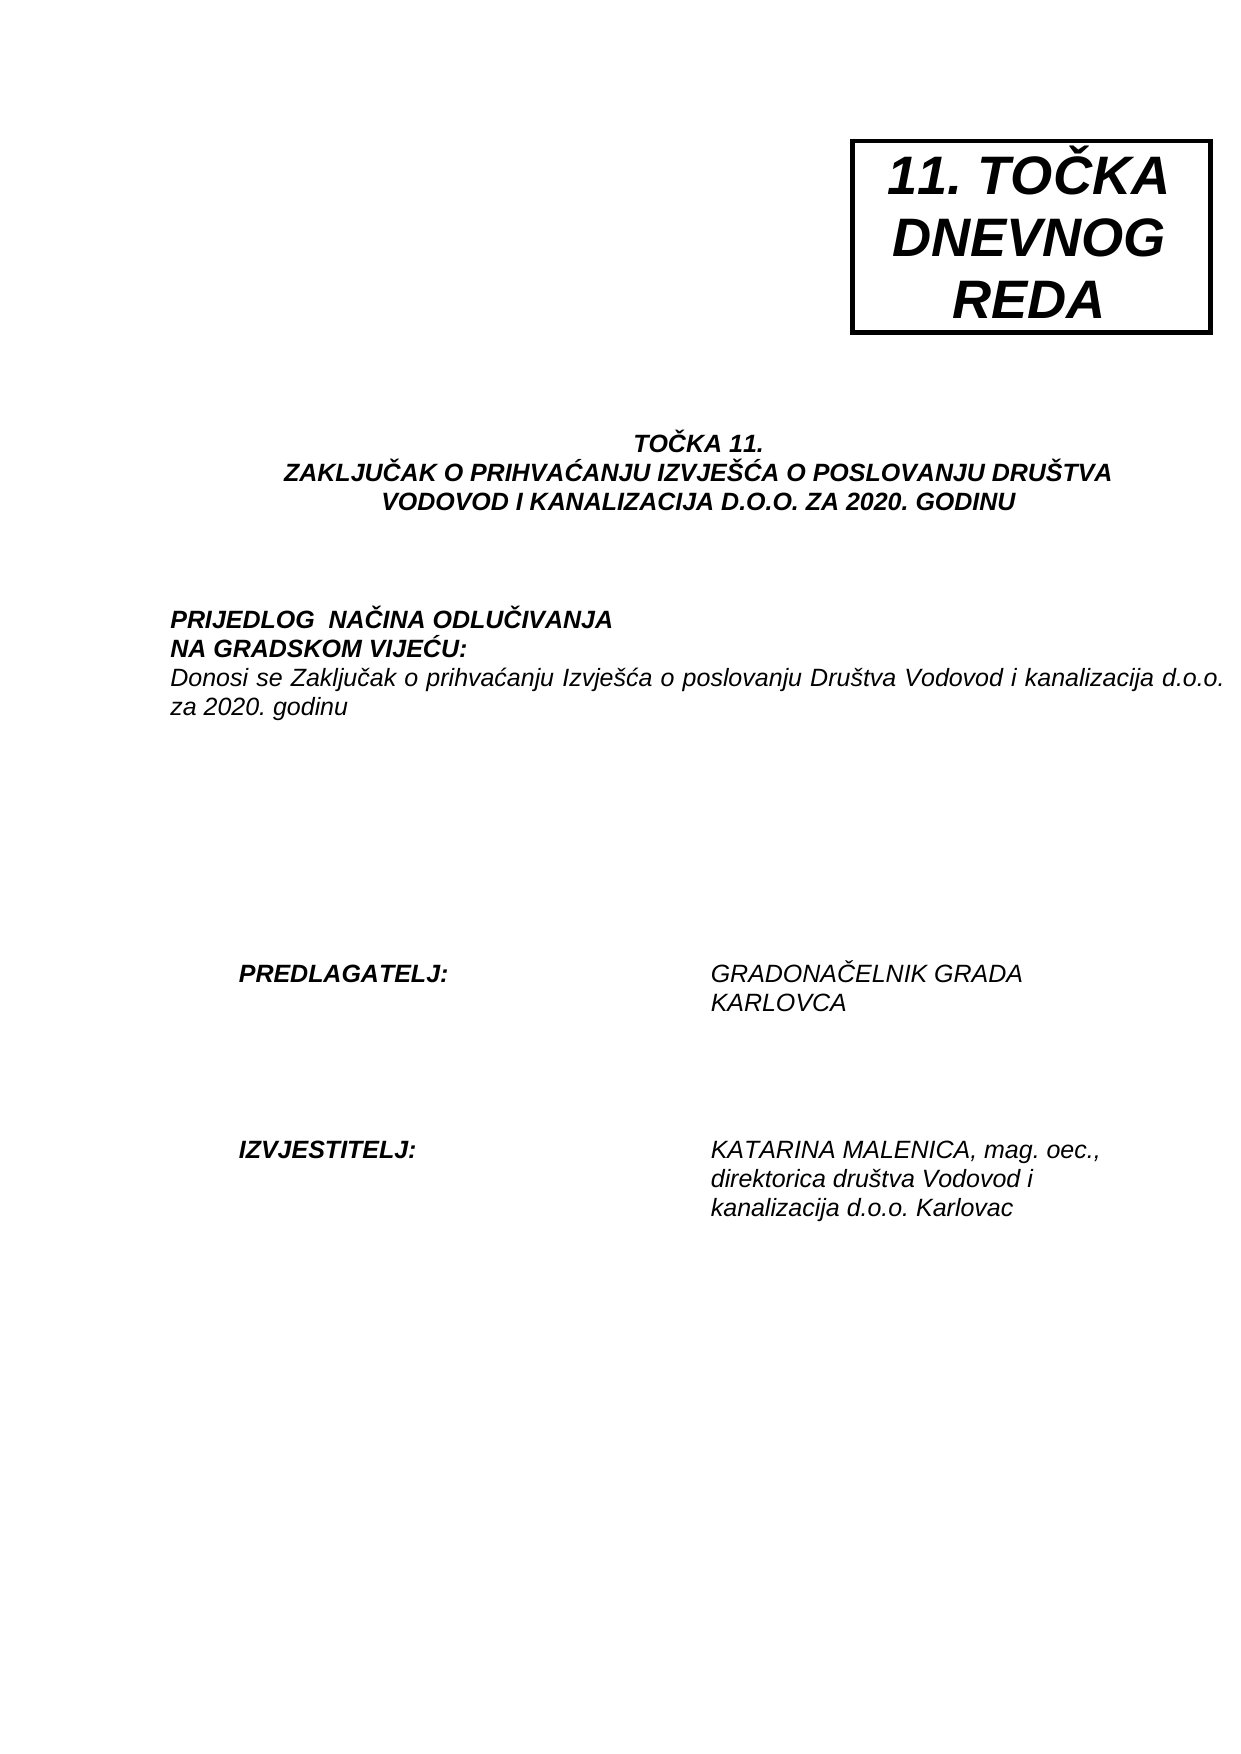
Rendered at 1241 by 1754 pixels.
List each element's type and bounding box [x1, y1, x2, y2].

table_cell [148, 94, 1240, 1623]
